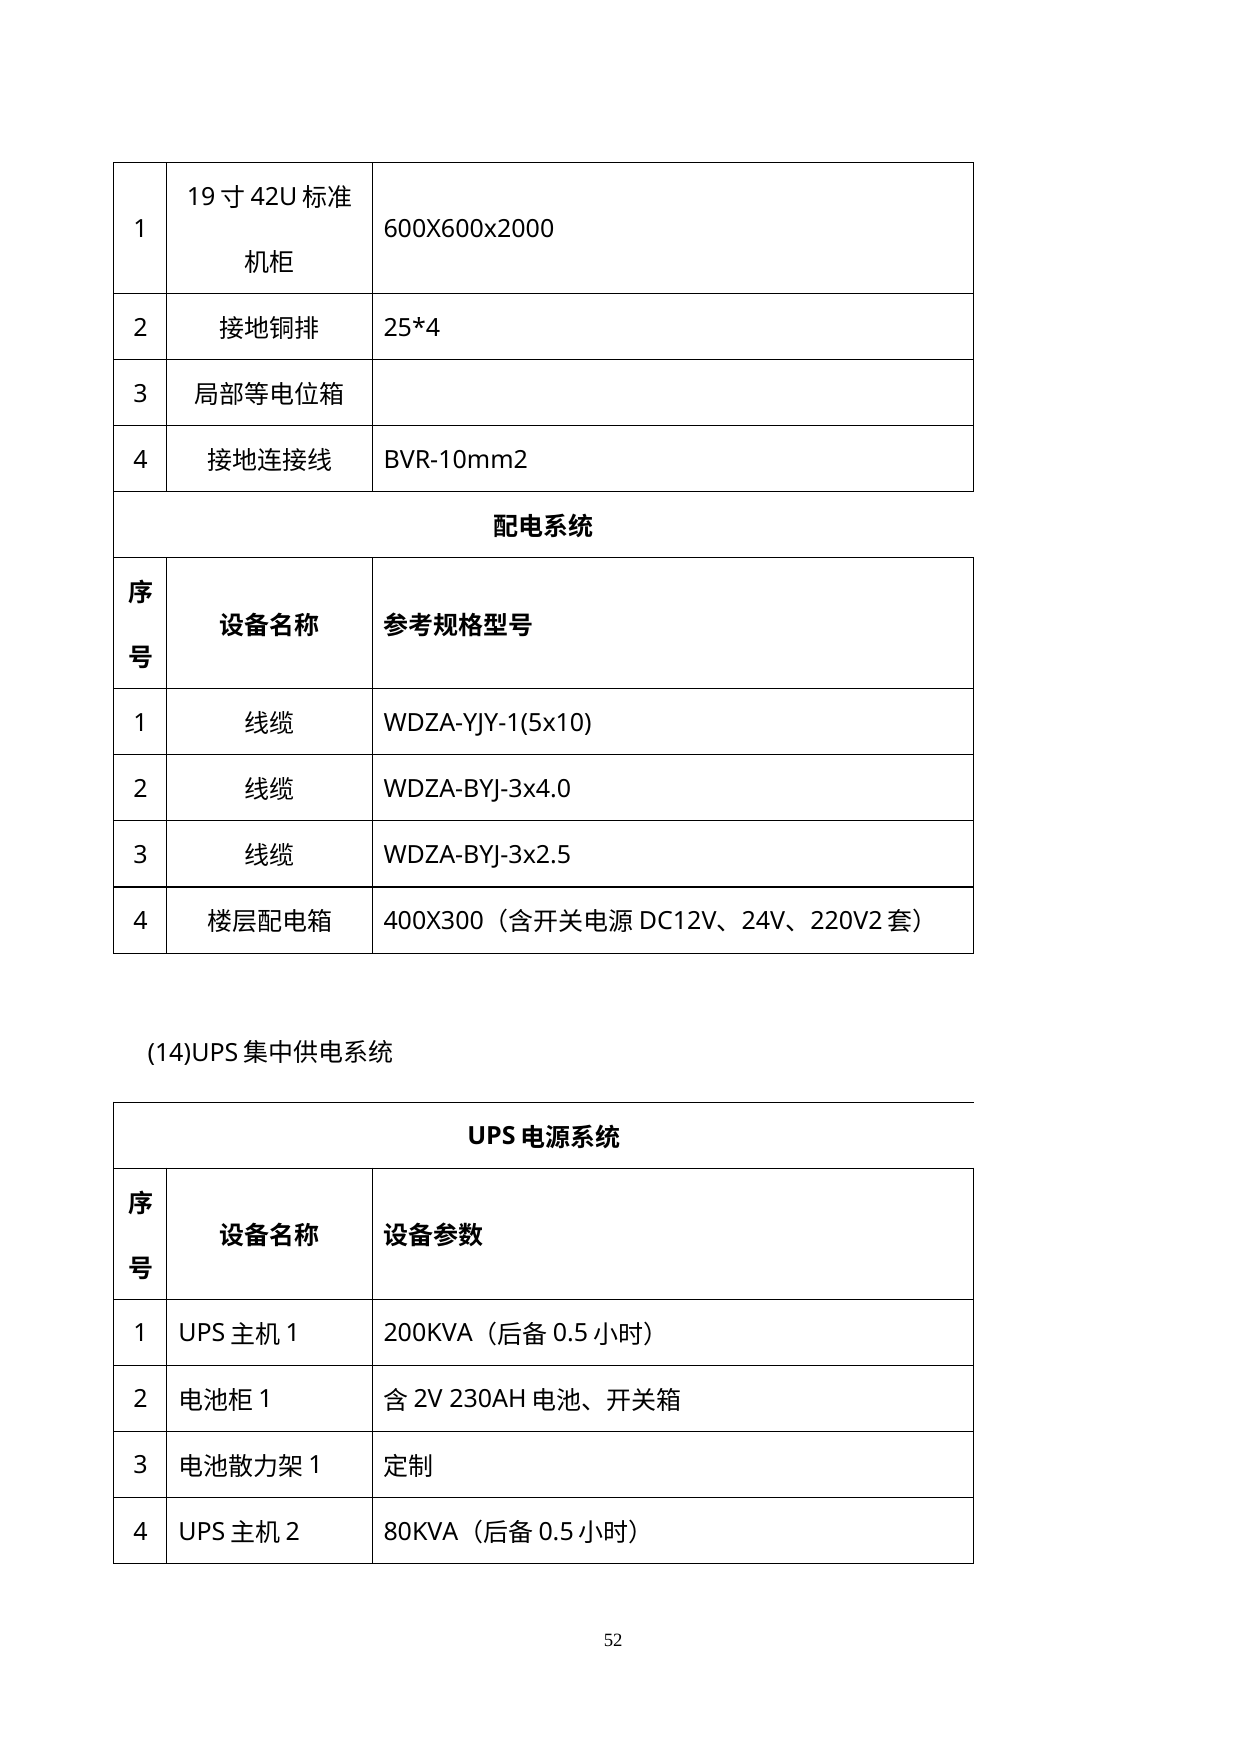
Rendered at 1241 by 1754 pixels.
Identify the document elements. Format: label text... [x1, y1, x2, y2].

table_cell UPS主机2 [167, 1498, 372, 1563]
table_cell 600X600x2000 [373, 163, 973, 293]
table_cell 线缆 [167, 755, 372, 820]
table_cell 电池散力架1 [167, 1432, 372, 1497]
table_cell 配电系统 [114, 492, 974, 557]
table_cell 25*4 [373, 294, 973, 359]
table_cell 1 [114, 1300, 166, 1365]
table_cell 1 [114, 689, 166, 754]
table_header UPS电源系统 [114, 1103, 974, 1168]
table_cell 4 [114, 888, 166, 952]
table_cell [373, 360, 973, 425]
table_cell WDZA-BYJ-3x2.5 [373, 821, 973, 886]
table_cell 4 [114, 1498, 166, 1563]
table_cell 设备名称 [167, 1169, 372, 1299]
subtitle UPS集中供电系统 [147, 1018, 1122, 1083]
table_cell 定制 [373, 1432, 973, 1497]
table_cell 2 [114, 1366, 166, 1431]
table_cell 3 [114, 821, 166, 886]
table_cell 局部等电位箱 [167, 360, 372, 425]
table_cell UPS主机1 [167, 1300, 372, 1365]
table_cell 序号 [114, 1169, 166, 1299]
table_cell 含2V 230AH电池、开关箱 [373, 1366, 973, 1431]
table_cell WDZA-BYJ-3x4.0 [373, 755, 973, 820]
table_cell BVR-10mm2 [373, 426, 973, 491]
table_cell 接地铜排 [167, 294, 372, 359]
table_cell 400X300（含开关电源DC12V、24V、220V2套） [373, 888, 973, 952]
table_cell 2 [114, 755, 166, 820]
table_cell 1 [114, 163, 166, 293]
table_cell 19寸42U标准机柜 [167, 163, 372, 293]
table_cell 80KVA（后备0.5小时） [373, 1498, 973, 1563]
table_cell 电池柜1 [167, 1366, 372, 1431]
table_cell 序号 [114, 558, 166, 688]
table_cell WDZA-YJY-1(5x10) [373, 689, 973, 754]
table_cell 3 [114, 360, 166, 425]
table_cell 200KVA（后备0.5小时） [373, 1300, 973, 1365]
table_cell 设备名称 [167, 558, 372, 688]
table_cell 3 [114, 1432, 166, 1497]
table_cell 参考规格型号 [373, 558, 973, 688]
table_cell 线缆 [167, 821, 372, 886]
table_cell 接地连接线 [167, 426, 372, 491]
table_cell 线缆 [167, 689, 372, 754]
table_cell 2 [114, 294, 166, 359]
table_cell 4 [114, 426, 166, 491]
table_cell 设备参数 [373, 1169, 973, 1299]
table_cell 楼层配电箱 [167, 888, 372, 952]
